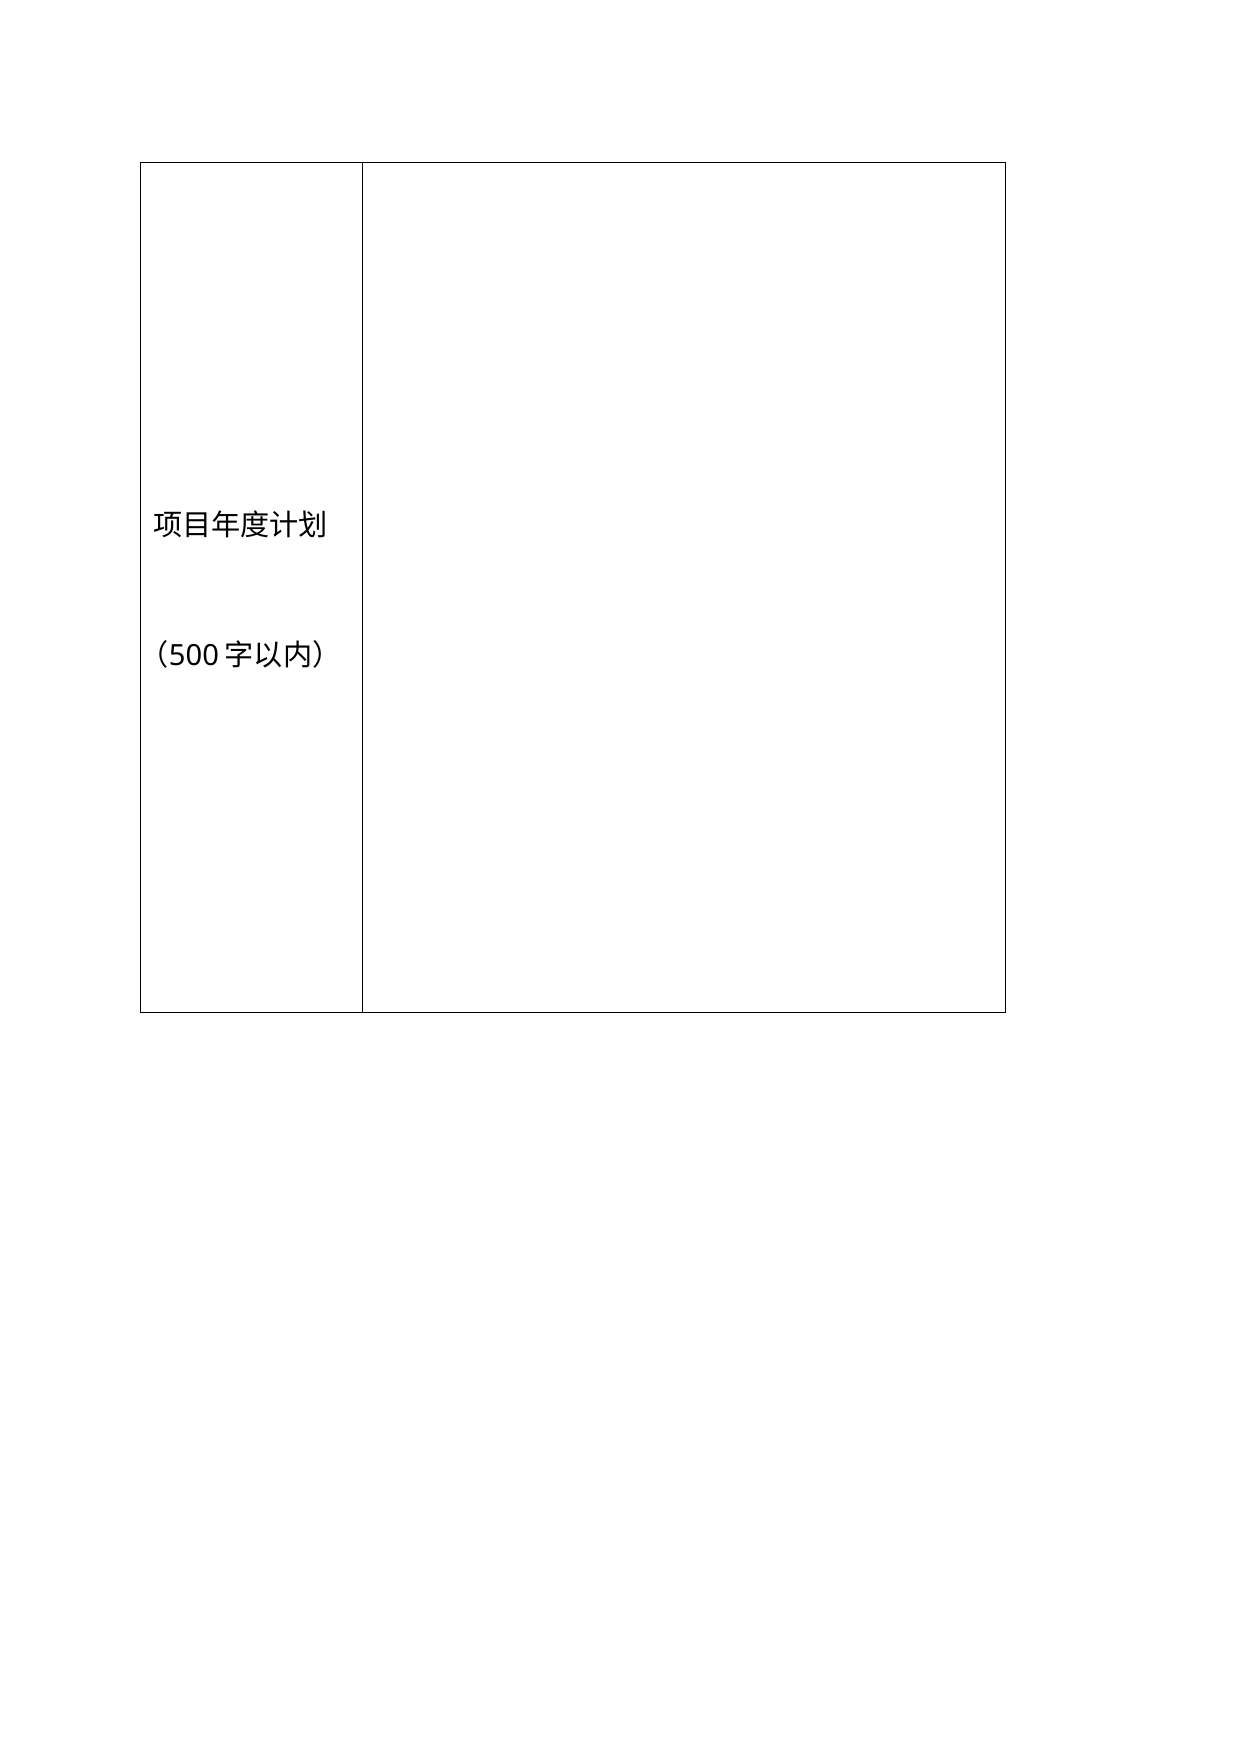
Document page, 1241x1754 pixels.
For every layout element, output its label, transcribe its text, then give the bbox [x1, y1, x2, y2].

table_cell [363, 163, 1005, 1012]
table_cell 项目年度计划 （500字以内） [141, 163, 362, 1012]
